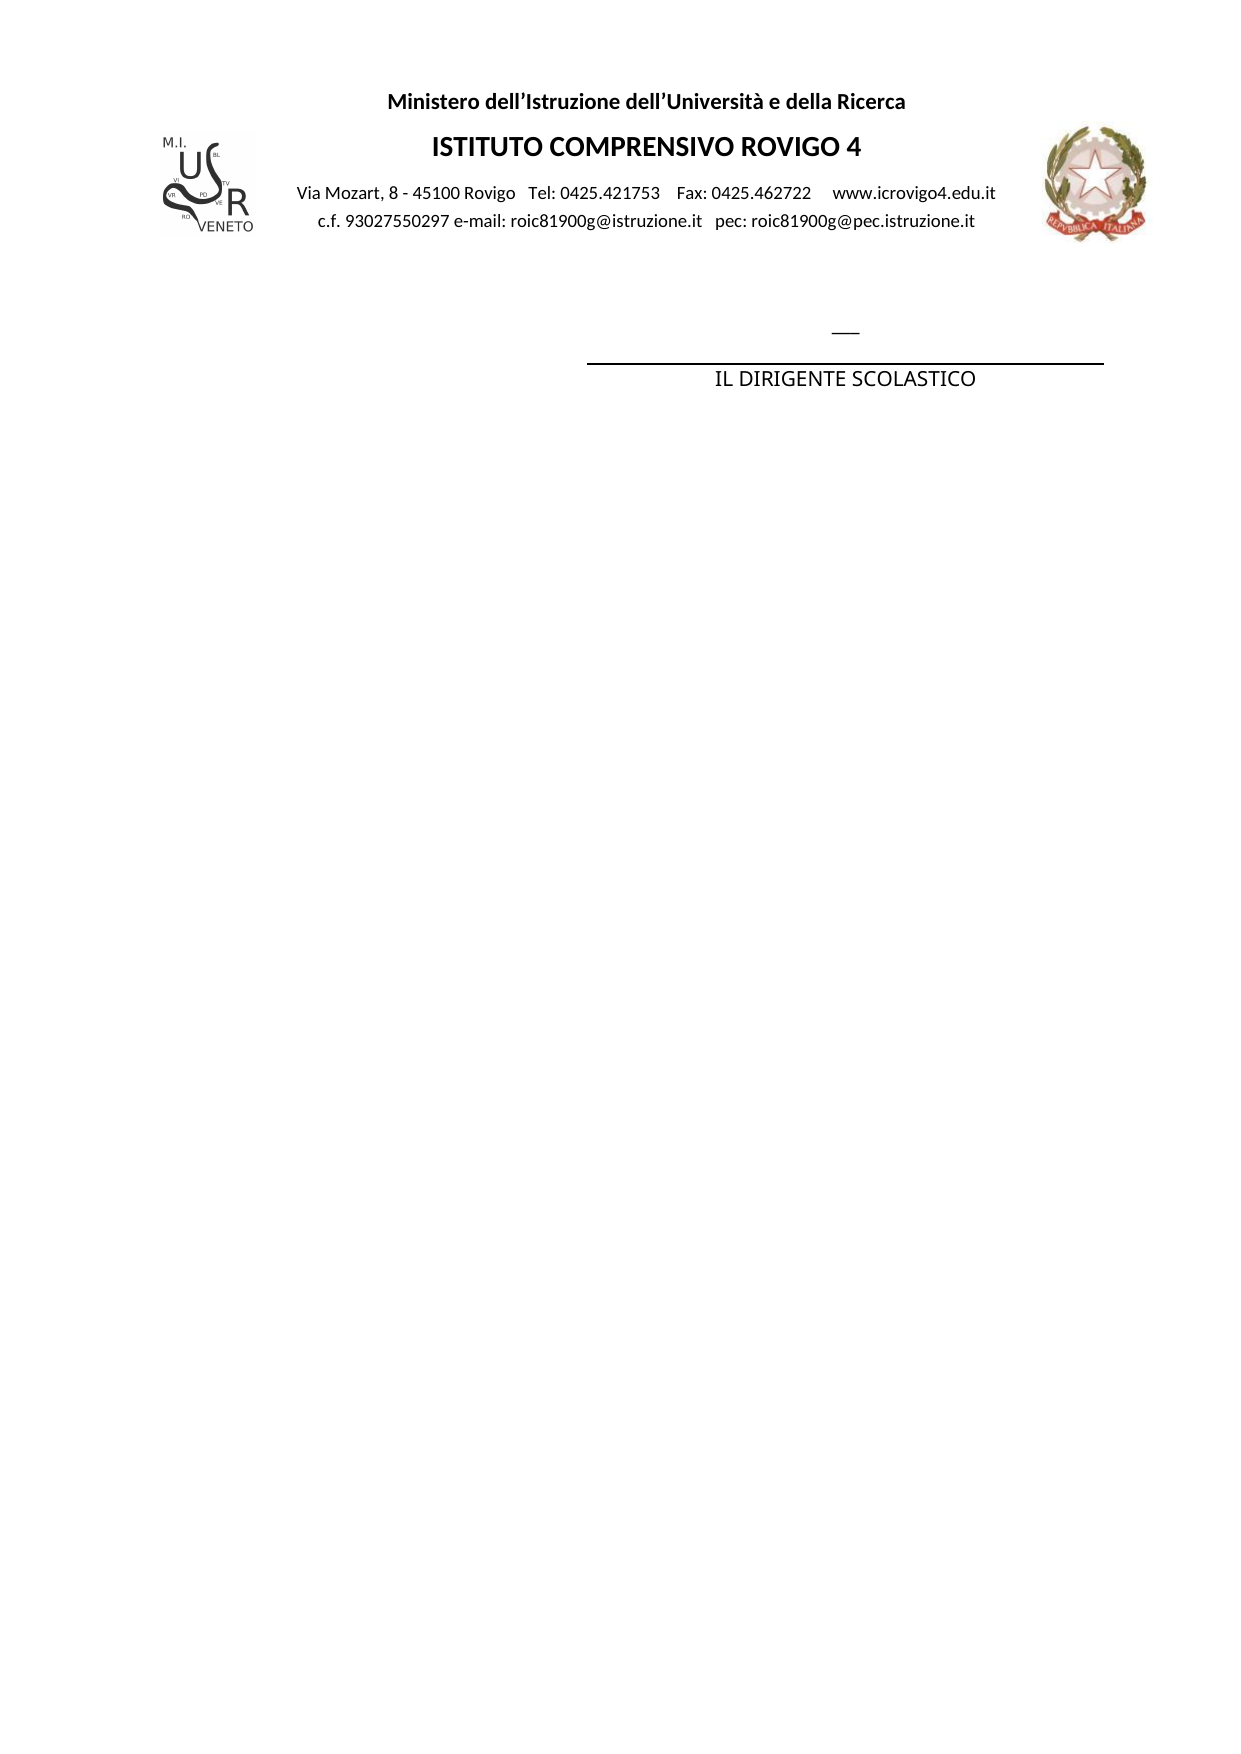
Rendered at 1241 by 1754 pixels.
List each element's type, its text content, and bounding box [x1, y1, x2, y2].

table_cell IL DIRIGENTE SCOLASTICO [587, 365, 1104, 418]
table_header ___ [587, 309, 1104, 362]
picture [1041, 121, 1153, 247]
picture [159, 132, 255, 236]
